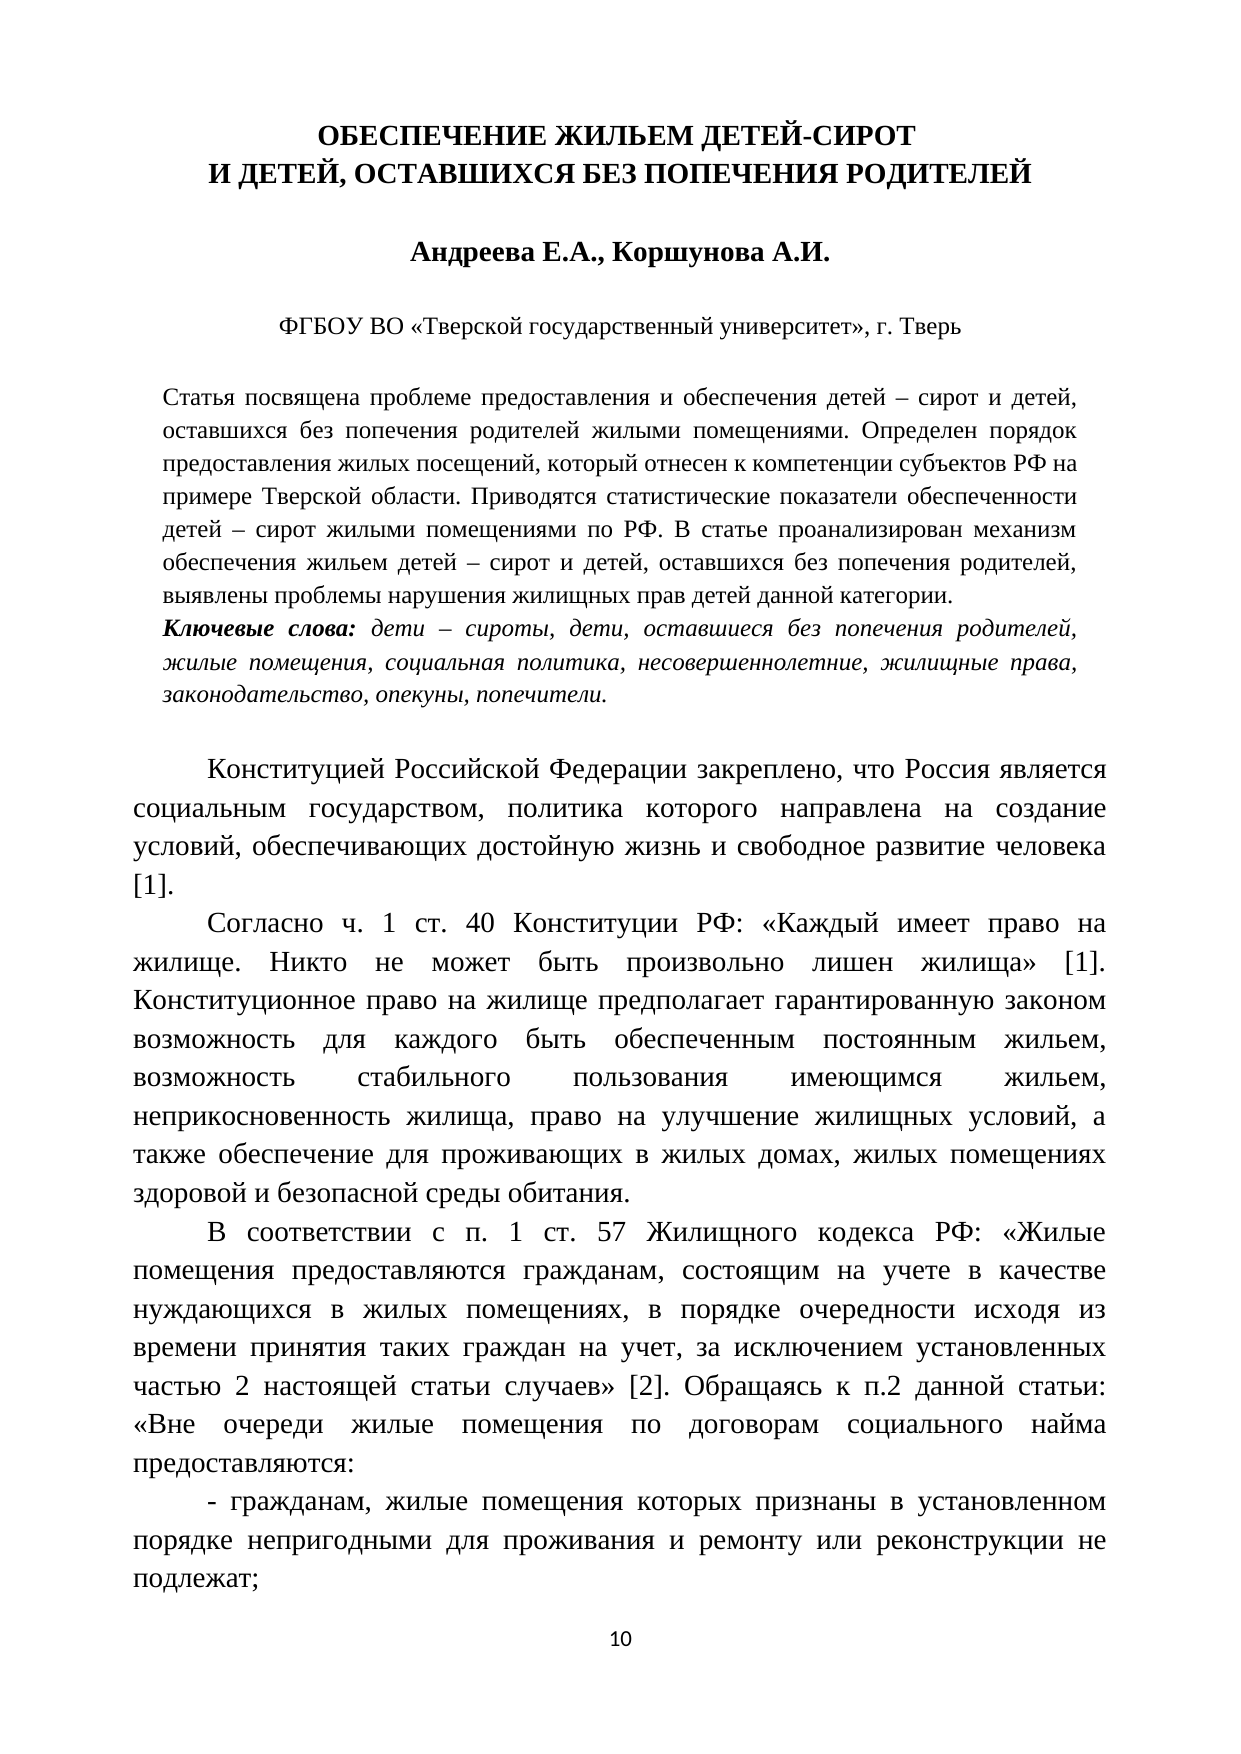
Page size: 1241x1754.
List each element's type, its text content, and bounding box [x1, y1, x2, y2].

text Андреева Е.А., Коршунова А.И. [133, 234, 1107, 267]
text - гражданам, жилые помещения которых признаны в установленном порядке непригодными для проживания и ремонту или реконструкции не подлежат; [133, 1556, 1107, 1594]
text ФГБОУ ВО «Тверской государственный университет», г. Тверь [133, 311, 1107, 339]
text В соответствии с п. 1 ст. 57 Жилищного кодекса РФ: «Жилые помещения предоставляются гражданам, состоящим на учете в качестве нуждающихся в жилых помещениях, в порядке очередности исходя из времени принятия таких граждан на учет, за исключением установленных частью 2 настоящей статьи случаев» [2]. Обращаясь к п.2 данной статьи: «Вне очереди жилые помещения по договорам социального найма предоставляются: [133, 1214, 1107, 1478]
text - гражданам, жилые помещения которых признаны в установленном порядке непригодными для проживания и ремонту или реконструкции не подлежат; [133, 1483, 1107, 1522]
text Ключевые слова: дети – сироты, дети, оставшиеся без попечения родителей, жилые помещения, социальная политика, несовершеннолетние, жилищные права, законодательство, опекуны, попечители. [162, 613, 1078, 708]
text ОБЕСПЕЧЕНИЕ ЖИЛЬЕМ ДЕТЕЙ-СИРОТ И ДЕТЕЙ, ОСТАВШИХСЯ БЕЗ ПОПЕЧЕНИЯ РОДИТЕЛЕЙ [133, 118, 1107, 190]
text Конституцией Российской Федерации закреплено, что Россия является социальным государством, политика которого направлена на создание условий, обеспечивающих достойную жизнь и свободное развитие человека [1]. [133, 751, 1107, 900]
text Согласно ч. 1 ст. 40 Конституции РФ: «Каждый имеет право на жилище. Никто не может быть произвольно лишен жилища» [1]. Конституционное право на жилище предполагает гарантированную законом возможность для каждого быть обеспеченным постоянным жильем, возможность стабильного пользования имеющимся жильем, неприкосновенность жилища, право на улучшение жилищных условий, а также обеспечение для проживающих в жилых домах, жилых помещениях здоровой и безопасной среды обитания. [133, 905, 1107, 1209]
text Статья посвящена проблеме предоставления и обеспечения детей – сирот и детей, оставшихся без попечения родителей жилыми помещениями. Определен порядок предоставления жилых посещений, который отнесен к компетенции субъектов РФ на примере Тверской области. Приводятся статистические показатели обеспеченности детей – сирот жилыми помещениями по РФ. В статье проанализирован механизм обеспечения жильем детей – сирот и детей, оставшихся без попечения родителей, выявлены проблемы нарушения жилищных прав детей данной категории. [162, 382, 1078, 609]
